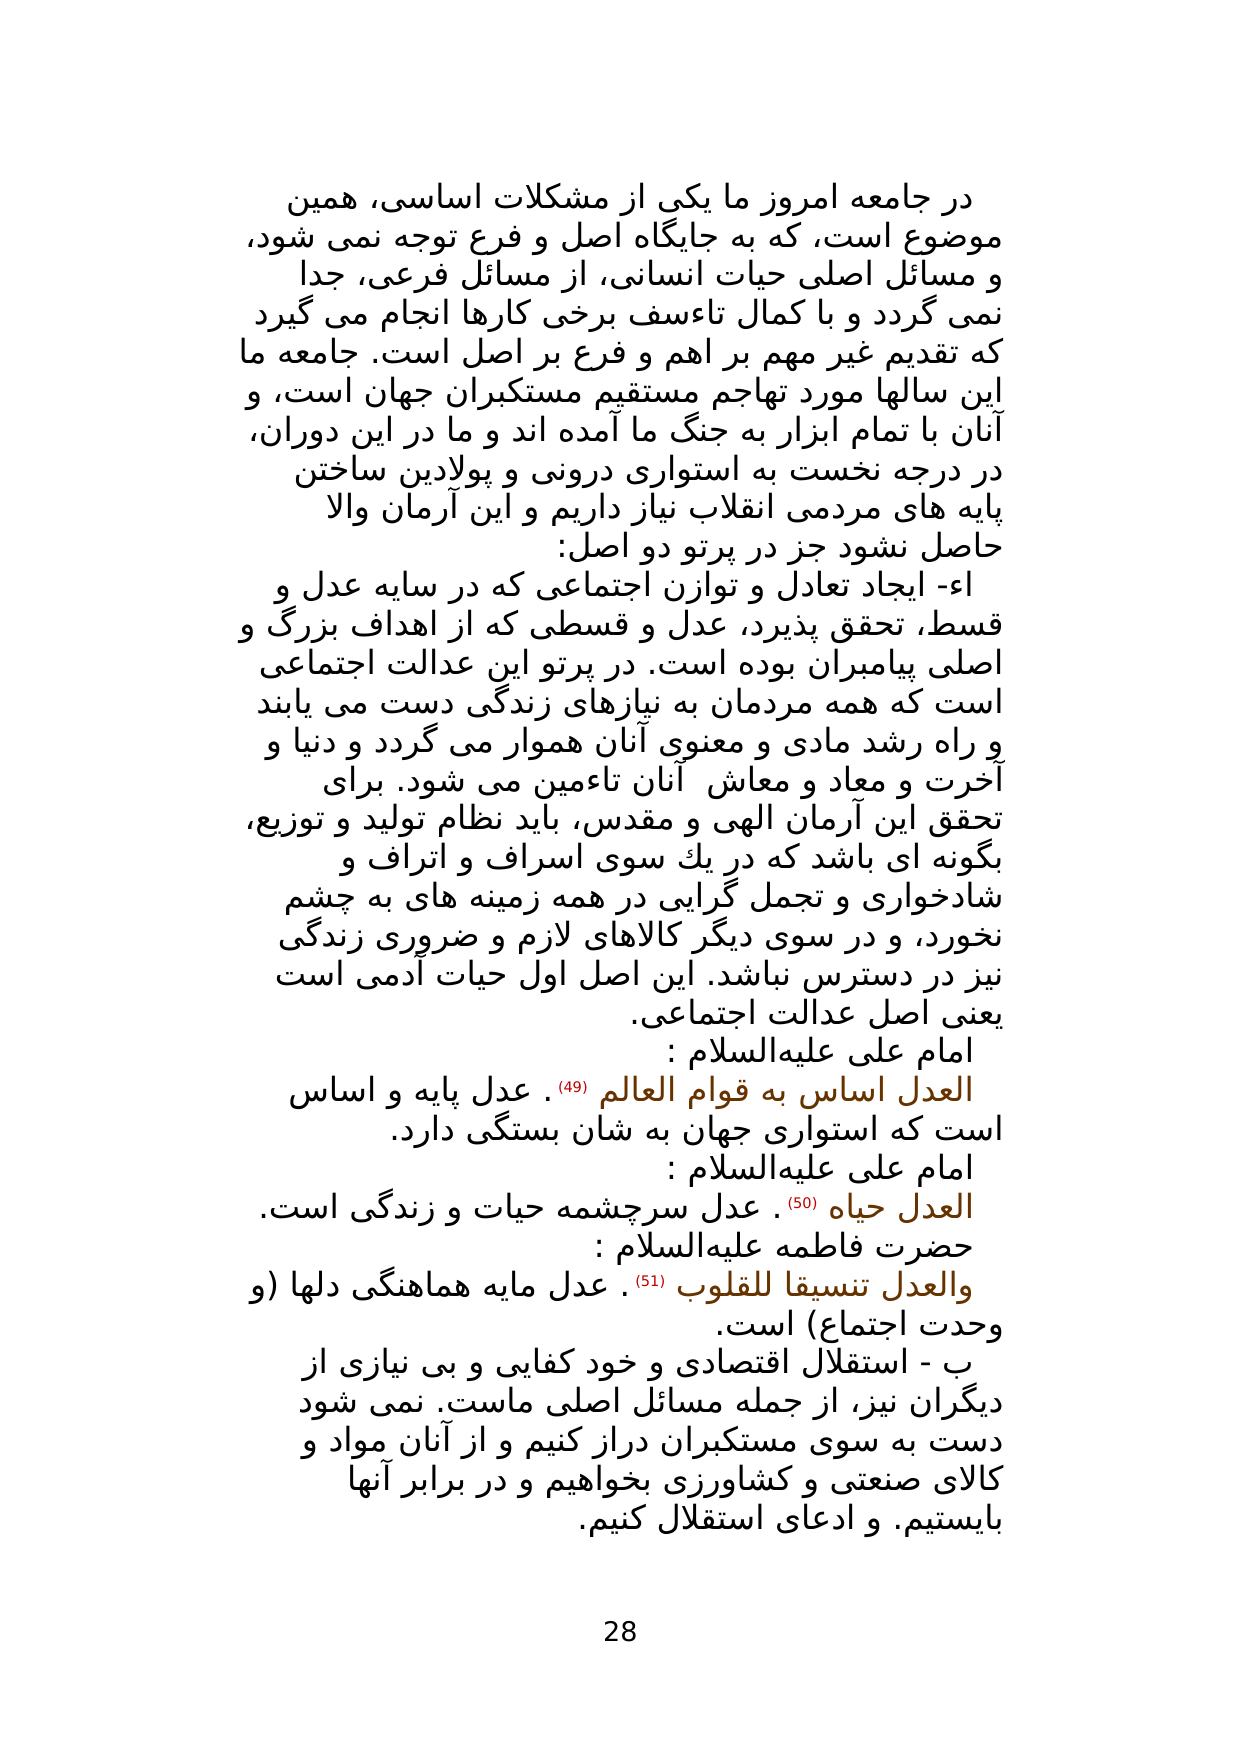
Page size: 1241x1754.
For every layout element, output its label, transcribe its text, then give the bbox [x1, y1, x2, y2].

text در جامعه امروز ما يكى از مشكلات اساسى، همين موضوع است، كه به جايگاه اصل و فرع توجه نمى شود، و مسائل اصلى حيات انسانى، از مسائل فرعى، جدا نمى گردد و با كمال تاءسف برخى كارها انجام مى گيرد كه تقديم غير مهم بر اهم و فرع بر اصل است. جامعه ما اين سالها مورد تهاجم مستقيم مستكبران جهان است، و آنان با تمام ابزار به جنگ ما آمده اند و ما در اين دوران، در درجه نخست به استوارى درونى و پولادين ساختن پايه هاى مردمى انقلاب نياز داريم و اين آرمان والا حاصل نشود جز در پرتو دو اصل: [236, 177, 1004, 566]
text والعدل تنسيقا للقلوب (51) . عدل مايه هماهنگى دلها (و وحدت اجتماع) است. [236, 1265, 1004, 1343]
text امام على عليه‌السلام : [236, 1032, 1004, 1071]
text العدل حياه (50) . عدل سرچشمه حيات و زندگى است. [236, 1187, 1004, 1226]
text العدل اساس به قوام العالم (49) . عدل پايه و اساس است كه استوارى جهان به شان بستگى دارد. [236, 1071, 1004, 1148]
text حضرت فاطمه عليه‌السلام : [236, 1226, 1004, 1265]
text اء- ايجاد تعادل و توازن اجتماعى كه در سايه عدل و قسط، تحقق پذيرد، عدل و قسطى كه از اهداف بزرگ و اصلى پيامبران بوده است. در پرتو اين عدالت اجتماعى است كه همه مردمان به نيازهاى زندگى دست مى يابند و راه رشد مادى و معنوى آنان هموار مى گردد و دنيا و آخرت و معاد و معاش ‍ آنان تاءمين مى شود. براى تحقق اين آرمان الهى و مقدس، بايد نظام توليد و توزيع، بگونه اى باشد كه در يك سوى اسراف و اتراف و شادخوارى و تجمل گرايى در همه زمينه هاى به چشم نخورد، و در سوى ديگر كالاهاى لازم و ضرورى زندگى نيز در دسترس نباشد. اين اصل اول حيات آدمى است يعنى اصل عدالت اجتماعى. [236, 566, 1004, 1032]
text امام على عليه‌السلام : [236, 1148, 1004, 1187]
text ب - استقلال اقتصادى و خود كفايى و بى نيازى از ديگران نيز، از جمله مسائل اصلى ماست. نمى شود دست به سوى مستكبران دراز كنيم و از آنان مواد و كالاى صنعتى و كشاورزى بخواهيم و در برابر آنها بايستيم. و ادعاى استقلال كنيم. [236, 1343, 1004, 1537]
